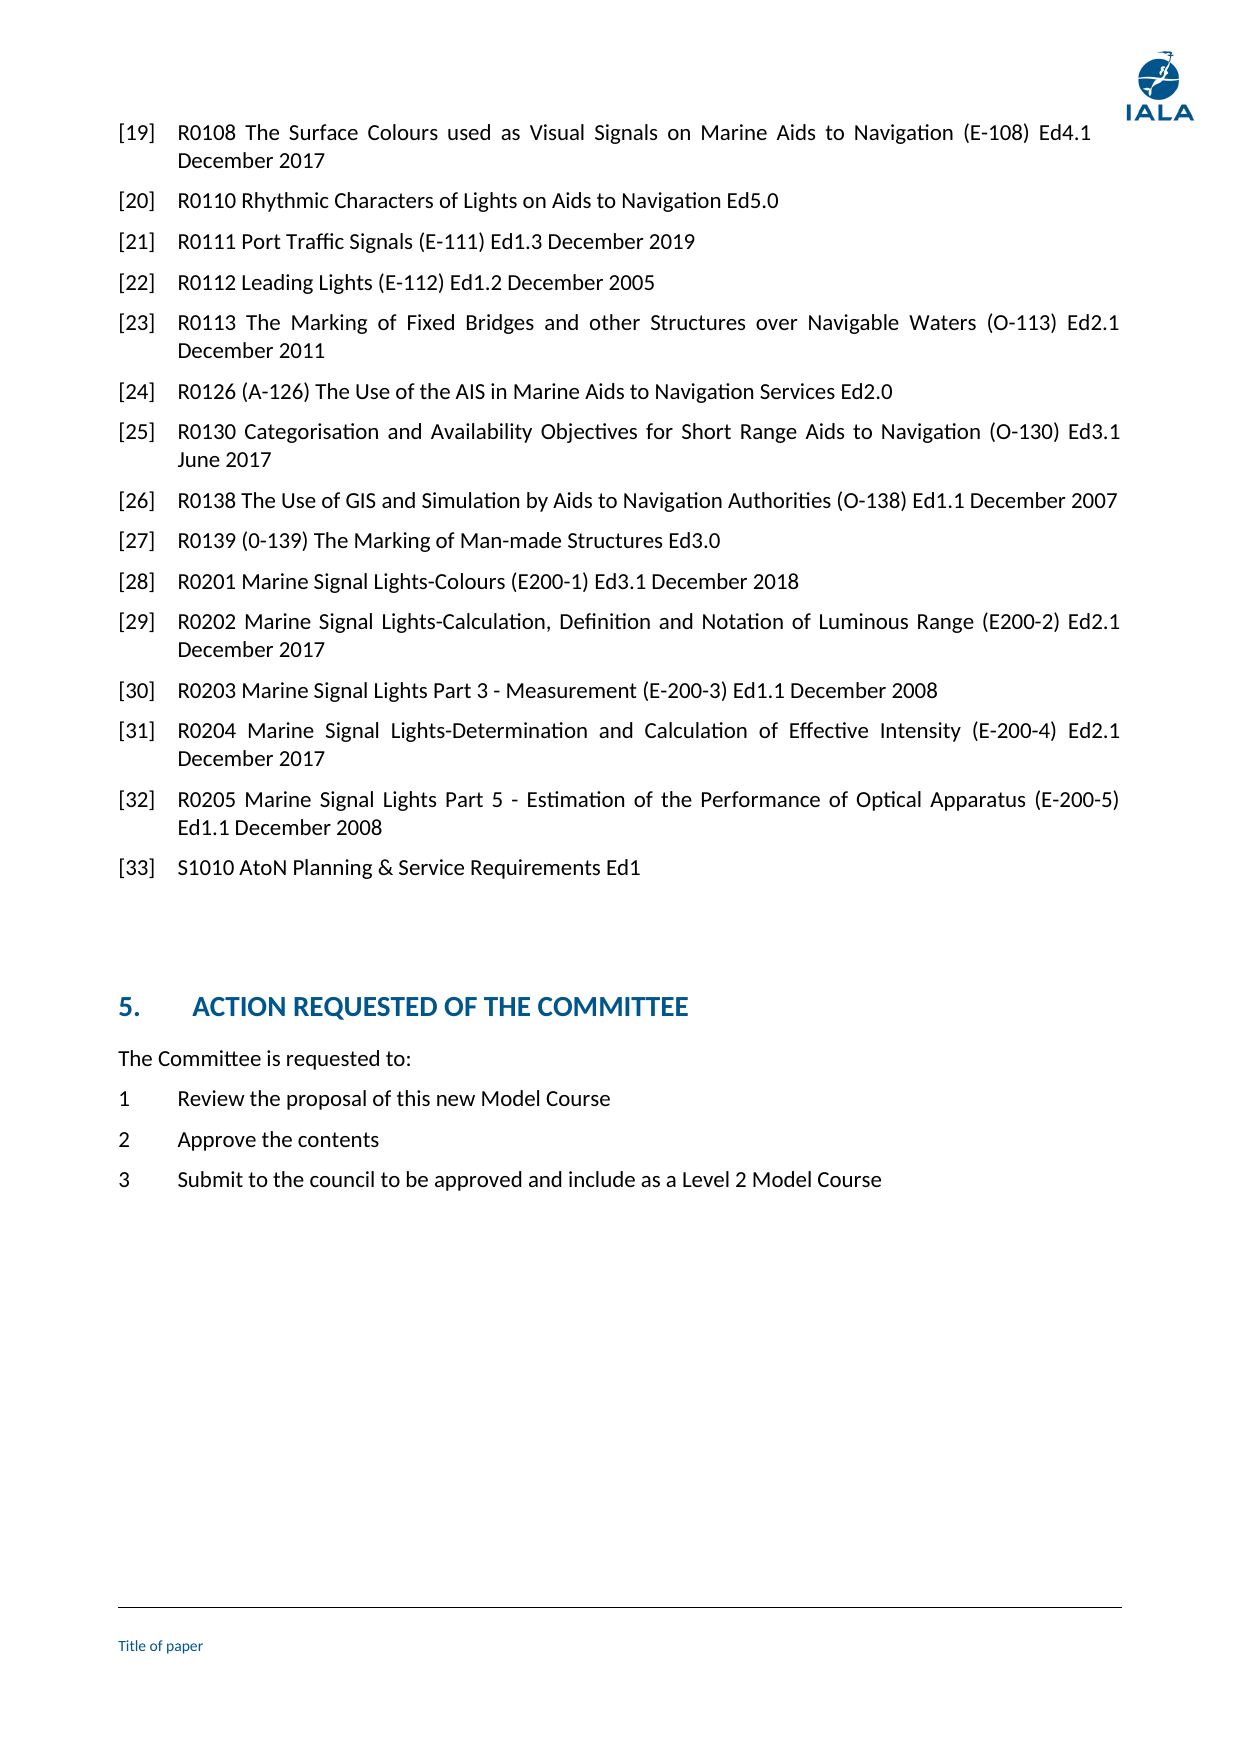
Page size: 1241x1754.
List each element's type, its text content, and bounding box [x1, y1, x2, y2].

text R0130 Categorisation and Availability Objectives for Short Range Aids to Navigation (O-130) Ed3.1 June 2017 [118, 417, 1122, 473]
text R0202 Marine Signal Lights-Calculation, Definition and Notation of Luminous Range (E200-2) Ed2.1 December 2017 [118, 607, 1122, 663]
text R0113 The Marking of Fixed Bridges and other Structures over Navigable Waters (O-113) Ed2.1 December 2011 [118, 308, 1122, 364]
list Submit to the council to be approved and include as a Level 2 Model Course [118, 1166, 1122, 1194]
text R0138 The Use of GIS and Simulation by Aids to Navigation Authorities (O-138) Ed1.1 December 2007 [118, 486, 1122, 514]
text S1010 AtoN Planning & Service Requirements Ed1 [118, 853, 1122, 882]
text R0110 Rhythmic Characters of Lights on Aids to Navigation Ed5.0 [118, 187, 1122, 215]
text The Committee is requested to: [118, 1044, 1122, 1072]
text R0205 Marine Signal Lights Part 5 - Estimation of the Performance of Optical Apparatus (E-200-5) Ed1.1 December 2008 [118, 785, 1122, 841]
text R0126 (A-126) The Use of the AIS in Marine Aids to Navigation Services Ed2.0 [118, 377, 1122, 405]
text R0203 Marine Signal Lights Part 3 - Measurement (E-200-3) Ed1.1 December 2008 [118, 676, 1122, 704]
picture [1111, 43, 1206, 136]
text R0139 (0-139) The Marking of Man-made Structures Ed3.0 [118, 526, 1122, 554]
list Review the proposal of this new Model Course [118, 1084, 1122, 1113]
text R0204 Marine Signal Lights-Determination and Calculation of Effective Intensity (E-200-4) Ed2.1 December 2017 [118, 716, 1122, 772]
text R0108 The Surface Colours used as Visual Signals on Marine Aids to Navigation (E-108) Ed4.1 December 2017 [118, 118, 1122, 174]
list Approve the contents [118, 1125, 1122, 1153]
subtitle Action requested of the Committee [118, 988, 1122, 1023]
text R0112 Leading Lights (E-112) Ed1.2 December 2005 [118, 268, 1122, 296]
text R0111 Port Traffic Signals (E-111) Ed1.3 December 2019 [118, 227, 1122, 255]
text R0201 Marine Signal Lights-Colours (E200-1) Ed3.1 December 2018 [118, 567, 1122, 595]
